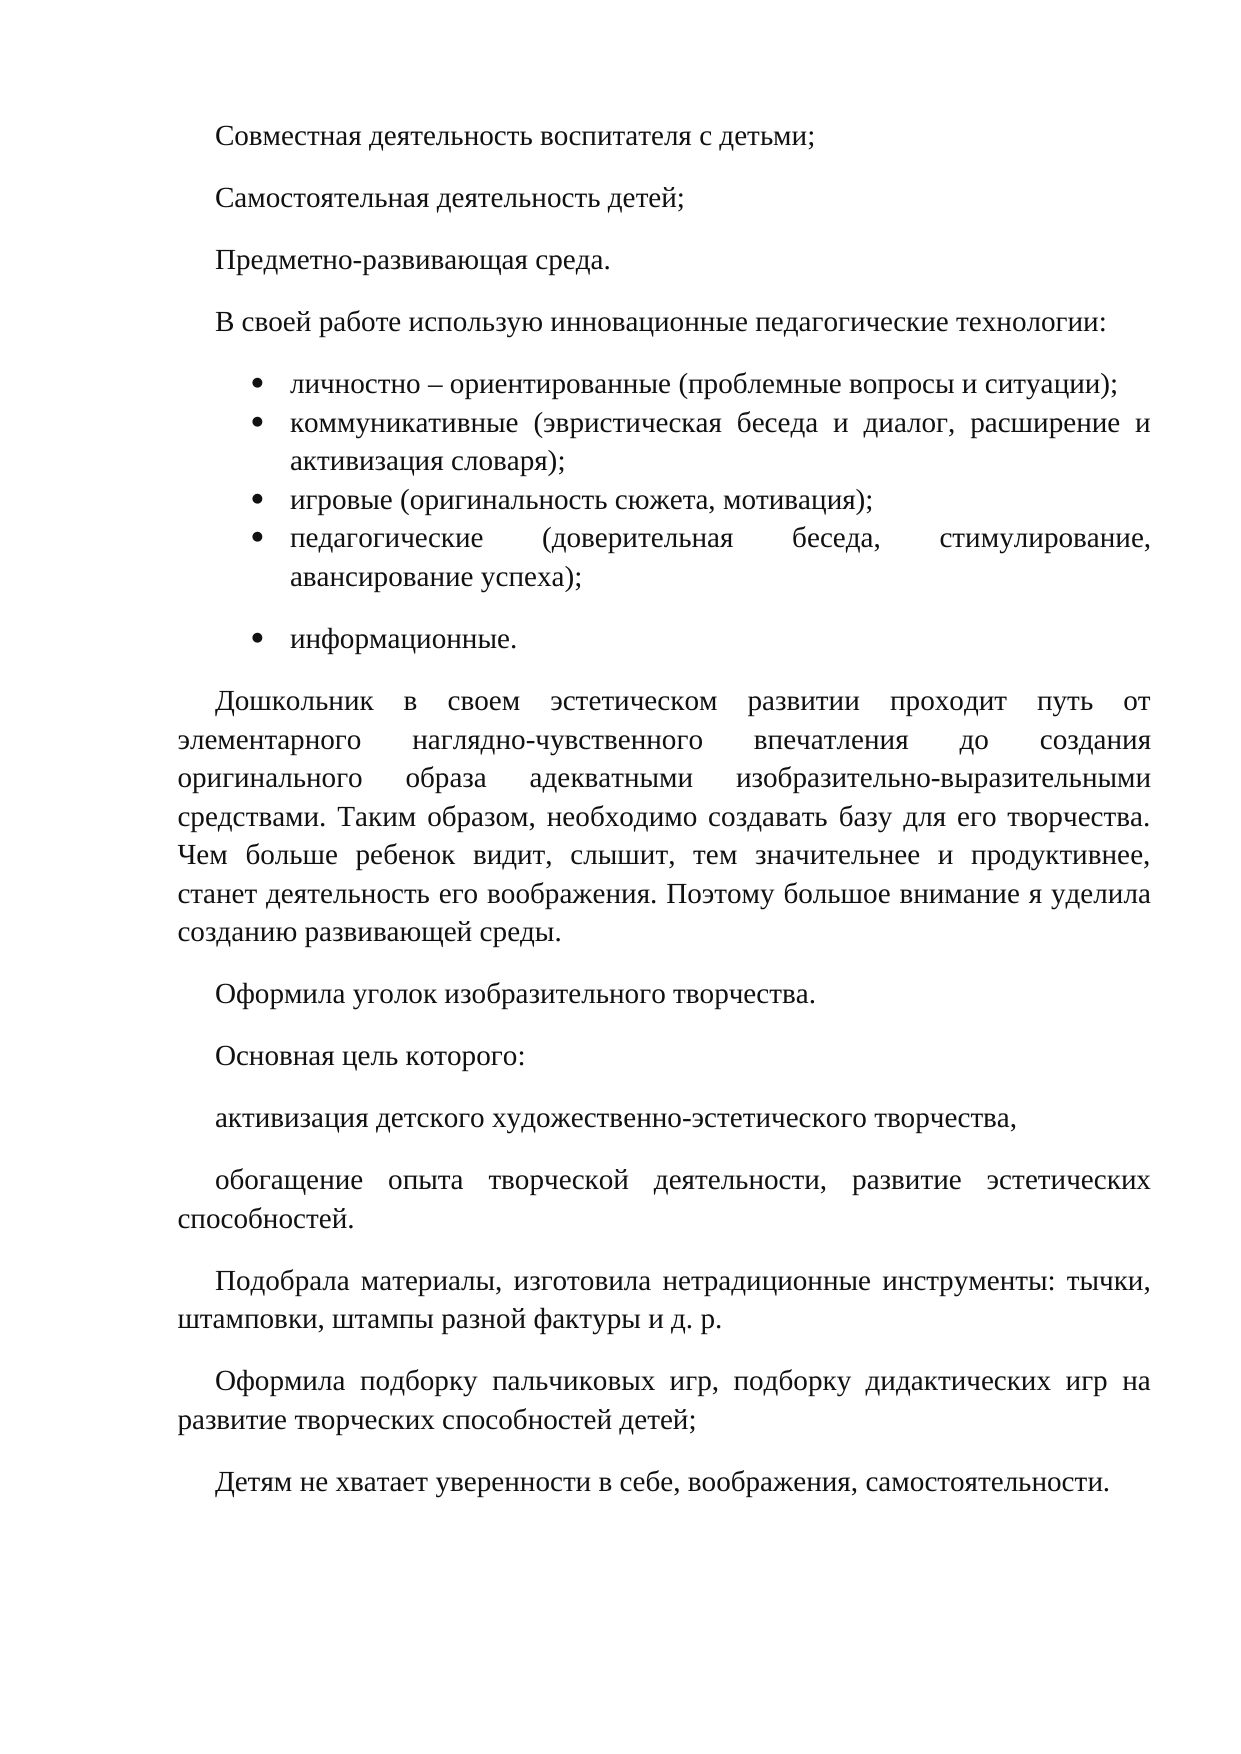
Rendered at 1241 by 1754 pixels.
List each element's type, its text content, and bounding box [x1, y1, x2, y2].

text В своей работе использую инновационные педагогические технологии: [177, 304, 1152, 338]
text Подобрала материалы, изготовила нетрадиционные инструменты: тычки, штамповки, штампы разной фактуры и д. р. [177, 1263, 1152, 1335]
text Основная цель которого: [177, 1038, 1152, 1072]
text Оформила подборку пальчиковых игр, подборку дидактических игр на развитие творческих способностей детей; [177, 1363, 1152, 1436]
text обогащение опыта творческой деятельности, развитие эстетических способностей. [177, 1162, 1152, 1234]
list игровые (оригинальность сюжета, мотивация); [252, 482, 1152, 516]
text Дошкольник в своем эстетическом развитии проходит путь от элементарного наглядно-чувственного впечатления до создания оригинального образа адекватными изобразительно-выразительными средствами. Таким образом, необходимо создавать базу для его творчества. Чем больше ребенок видит, слышит, тем значительнее и продуктивнее, станет деятельность его воображения. Поэтому большое внимание я уделила созданию развивающей среды. [177, 683, 1152, 948]
text активизация детского художественно-эстетического творчества, [177, 1100, 1152, 1134]
list информационные. [252, 621, 1152, 655]
text Детям не хватает уверенности в себе, воображения, самостоятельности. [177, 1464, 1152, 1497]
text Оформила уголок изобразительного творчества. [177, 976, 1152, 1010]
list личностно – ориентированные (проблемные вопросы и ситуации); [252, 366, 1152, 400]
text Самостоятельная деятельность детей; [177, 180, 1152, 214]
list коммуникативные (эвристическая беседа и диалог, расширение и активизация словаря); [252, 405, 1152, 477]
list педагогические (доверительная беседа, стимулирование, авансирование успеха); [252, 521, 1152, 593]
text Предметно-развивающая среда. [177, 242, 1152, 276]
text Совместная деятельность воспитателя с детьми; [177, 118, 1152, 152]
